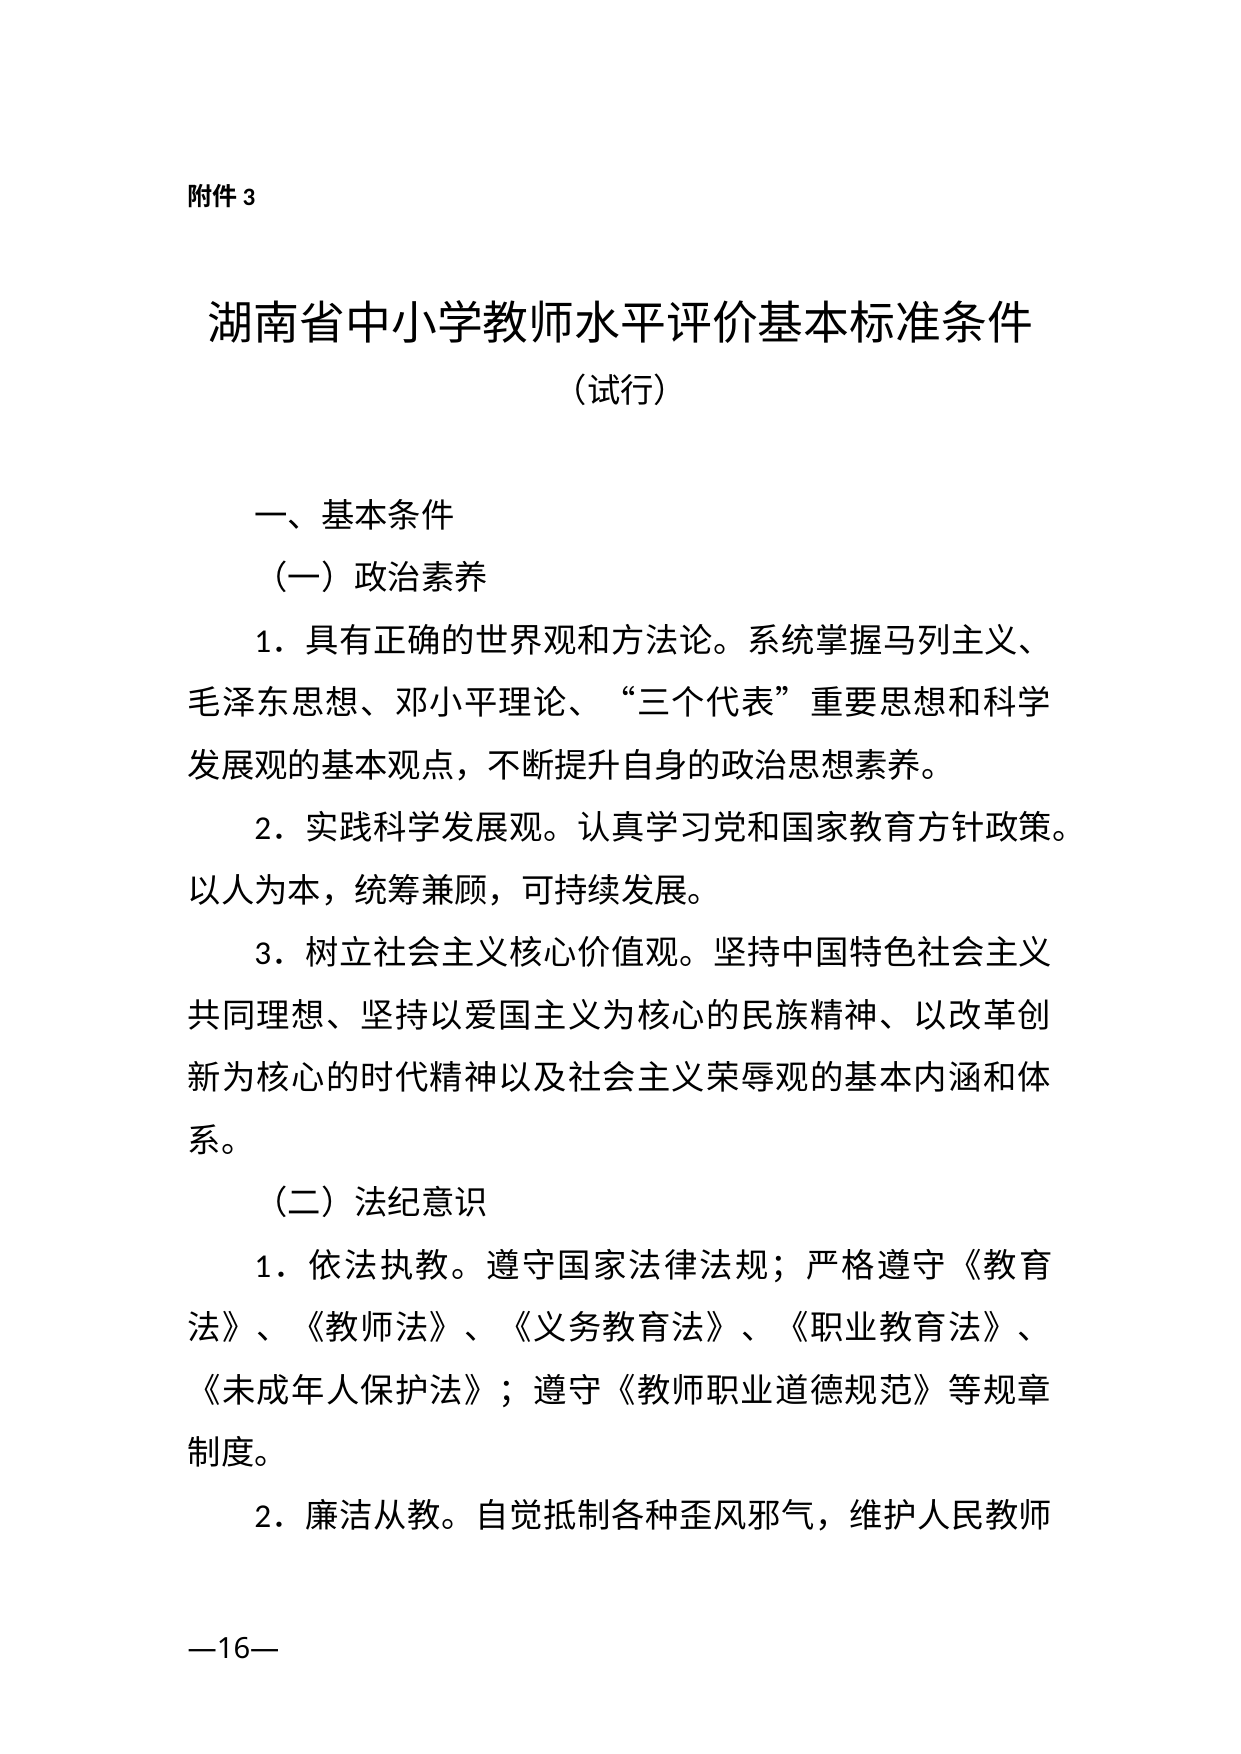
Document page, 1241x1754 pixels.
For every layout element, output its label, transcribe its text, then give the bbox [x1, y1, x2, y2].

text 1．依法执教。遵守国家法律法规；严格遵守《教育法》、《教师法》、《义务教育法》、《职业教育法》、《未成年人保护法》；遵守《教师职业道德规范》等规章制度。 [187, 1227, 1053, 1477]
text （试行） [187, 352, 1053, 414]
text 一、基本条件 [187, 477, 1053, 539]
text 附件3 [187, 162, 1053, 227]
text 湖南省中小学教师水平评价基本标准条件 [187, 289, 1053, 352]
text 3．树立社会主义核心价值观。坚持中国特色社会主义共同理想、坚持以爱国主义为核心的民族精神、以改革创新为核心的时代精神以及社会主义荣辱观的基本内涵和体系。 [187, 914, 1053, 1164]
text 2．实践科学发展观。认真学习党和国家教育方针政策。以人为本，统筹兼顾，可持续发展。 [187, 789, 1053, 914]
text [187, 1477, 1053, 1539]
text 1．具有正确的世界观和方法论。系统掌握马列主义、毛泽东思想、邓小平理论、“三个代表”重要思想和科学发展观的基本观点，不断提升自身的政治思想素养。 [187, 602, 1053, 789]
text （一）政治素养 [187, 539, 1053, 602]
text （二）法纪意识 [187, 1164, 1053, 1227]
